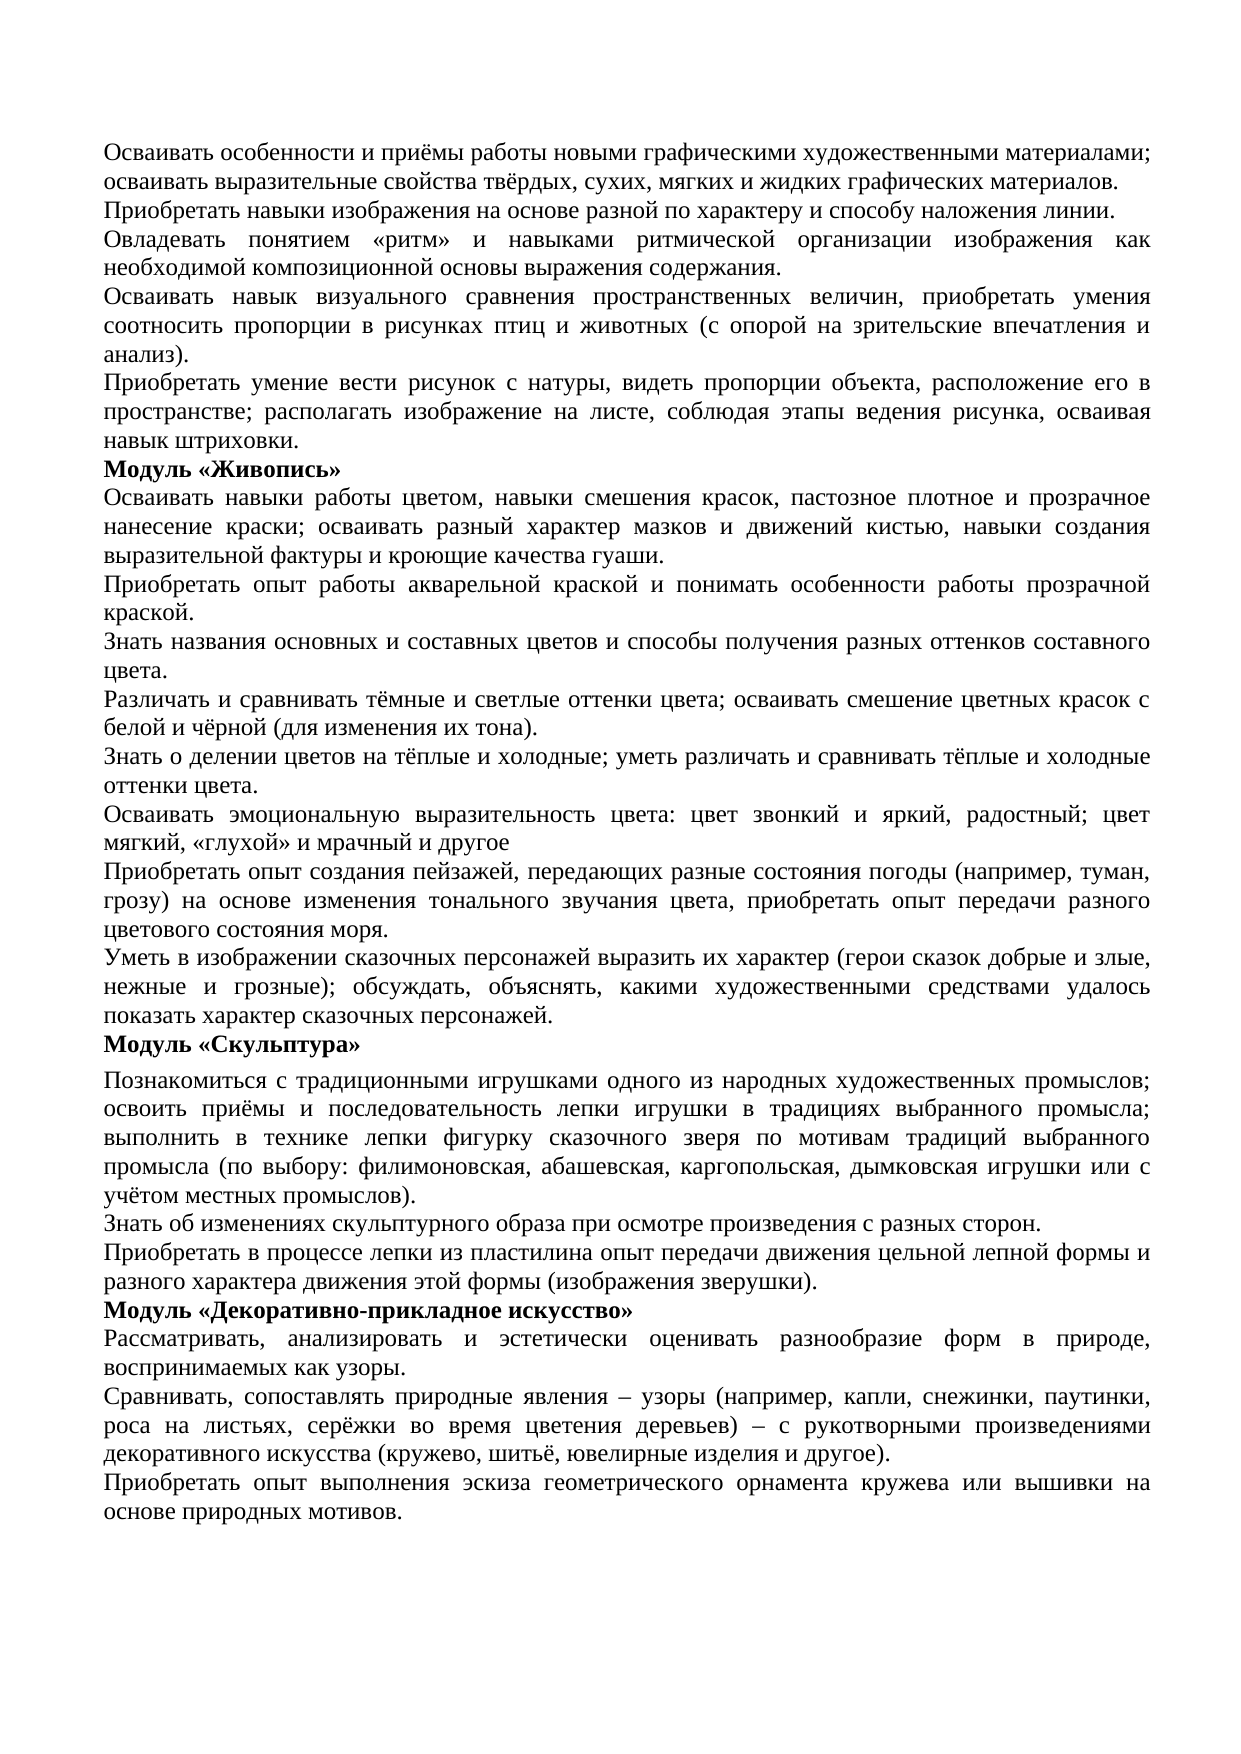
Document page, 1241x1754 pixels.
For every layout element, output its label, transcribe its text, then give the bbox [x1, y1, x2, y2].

text Приобретать в процессе лепки из пластилина опыт передачи движения цельной лепной формы и разного характера движения этой формы (изображения зверушки). [103, 1237, 1152, 1295]
text Познакомиться с традиционными игрушками одного из народных художественных промыслов; освоить приёмы и последовательность лепки игрушки в традициях выбранного промысла; выполнить в технике лепки фигурку сказочного зверя по мотивам традиций выбранного промысла (по выбору: филимоновская, абашевская, каргопольская, дымковская игрушки или с учётом местных промыслов). [103, 1065, 1152, 1208]
text Приобретать опыт работы акварельной краской и понимать особенности работы прозрачной краской. [103, 569, 1152, 626]
text Знать о делении цветов на тёплые и холодные; уметь различать и сравнивать тёплые и холодные оттенки цвета. [103, 741, 1152, 799]
text Осваивать эмоциональную выразительность цвета: цвет звонкий и яркий, радостный; цвет мягкий, «глухой» и мрачный и другое [103, 799, 1152, 856]
text Овладевать понятием «ритм» и навыками ритмической организации изображения как необходимой композиционной основы выражения содержания. [103, 224, 1152, 281]
text Уметь в изображении сказочных персонажей выразить их характер (герои сказок добрые и злые, нежные и грозные); обсуждать, объяснять, какими художественными средствами удалось показать характер сказочных персонажей. [103, 942, 1152, 1029]
text Модуль «Скульптура» [103, 1029, 1152, 1057]
text Модуль «Декоративно-прикладное искусство» [103, 1295, 1152, 1323]
text Осваивать навык визуального сравнения пространственных величин, приобретать умения соотносить пропорции в рисунках птиц и животных (с опорой на зрительские впечатления и анализ). [103, 281, 1152, 367]
text Приобретать навыки изображения на основе разной по характеру и способу наложения линии. [103, 195, 1152, 224]
text Рассматривать, анализировать и эстетически оценивать разнообразие форм в природе, воспринимаемых как узоры. [103, 1323, 1152, 1381]
text Приобретать опыт создания пейзажей, передающих разные состояния погоды (например, туман, грозу) на основе изменения тонального звучания цвета, приобретать опыт передачи разного цветового состояния моря. [103, 856, 1152, 942]
text Сравнивать, сопоставлять природные явления – узоры (например, капли, снежинки, паутинки, роса на листьях, серёжки во время цветения деревьев) – с рукотворными произведениями декоративного искусства (кружево, шитьё, ювелирные изделия и другое). [103, 1381, 1152, 1467]
text Знать об изменениях скульптурного образа при осмотре произведения с разных сторон. [103, 1208, 1152, 1237]
text Осваивать навыки работы цветом, навыки смешения красок, пастозное плотное и прозрачное нанесение краски; осваивать разный характер мазков и движений кистью, навыки создания выразительной фактуры и кроющие качества гуаши. [103, 482, 1152, 569]
text Знать названия основных и составных цветов и способы получения разных оттенков составного цвета. [103, 626, 1152, 684]
text Различать и сравнивать тёмные и светлые оттенки цвета; осваивать смешение цветных красок с белой и чёрной (для изменения их тона). [103, 684, 1152, 741]
text Приобретать опыт выполнения эскиза геометрического орнамента кружева или вышивки на основе природных мотивов. [103, 1467, 1152, 1525]
text Приобретать умение вести рисунок с натуры, видеть пропорции объекта, расположение его в пространстве; располагать изображение на листе, соблюдая этапы ведения рисунка, осваивая навык штриховки. [103, 367, 1152, 454]
text Модуль «Живопись» [103, 454, 1152, 482]
text Осваивать особенности и приёмы работы новыми графическими художественными материалами; осваивать выразительные свойства твёрдых, сухих, мягких и жидких графических материалов. [103, 137, 1152, 195]
